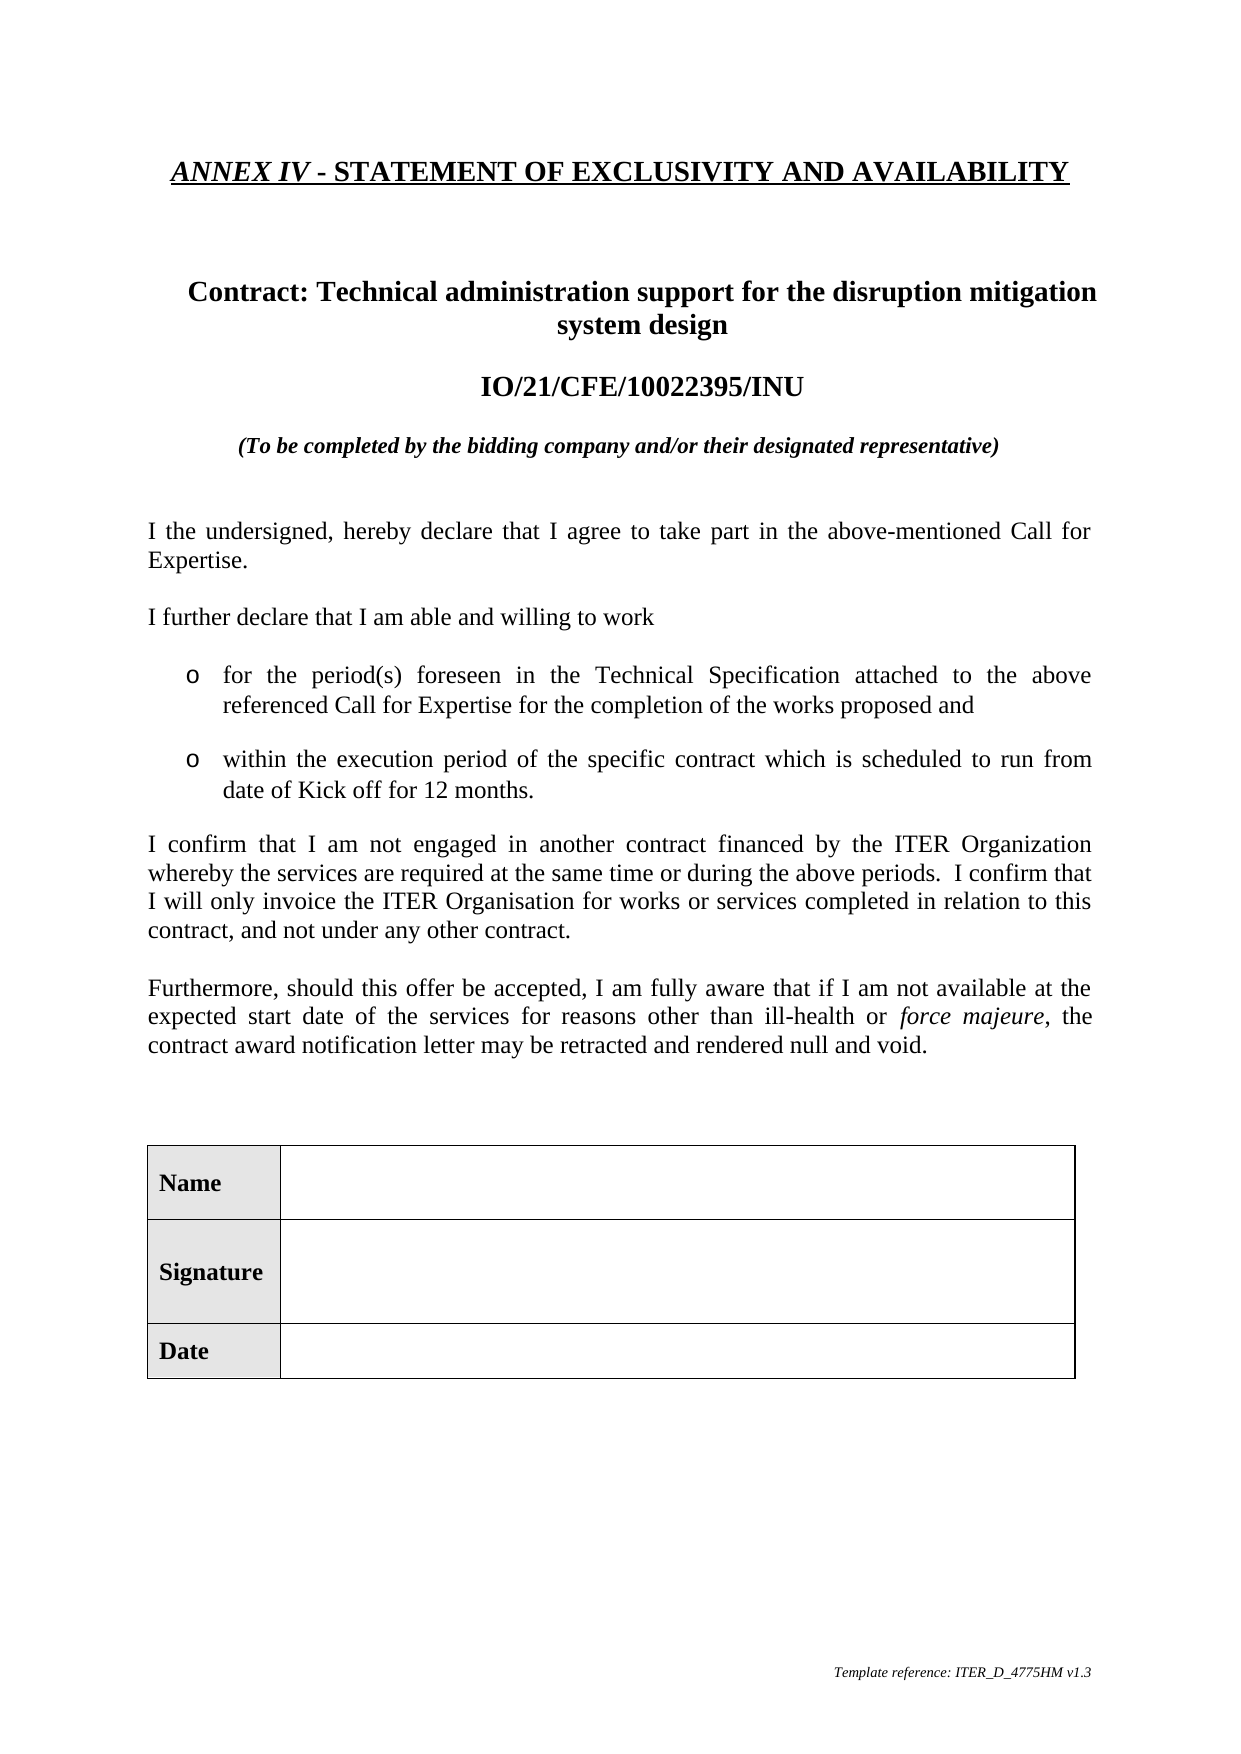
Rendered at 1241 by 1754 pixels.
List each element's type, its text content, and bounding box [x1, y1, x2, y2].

table_cell Signature [148, 1220, 280, 1323]
table_cell Date [148, 1324, 280, 1377]
text I confirm that I am not engaged in another contract financed by the ITER Organization whereby the services are required at the same time or during the above periods. I confirm that I will only invoice the ITER Organisation for works or services completed in relation to this contract, and not under any other contract. [148, 829, 1093, 944]
table_header [281, 1146, 1074, 1219]
list for the period(s) foreseen in the Technical Specification attached to the above referenced Call for Expertise for the completion of the works proposed and [185, 660, 1093, 719]
text Furthermore, should this offer be accepted, I am fully aware that if I am not available at the expected start date of the services for reasons other than ill-health or force majeure, the contract award notification letter may be retracted and rendered null and void. [148, 973, 1093, 1059]
text ANNEX IV - STATEMENT OF EXCLUSIVITY AND AVAILABILITY [148, 154, 1093, 187]
text IO/21/CFE/10022395/INU [148, 369, 1137, 403]
table_header Name [148, 1146, 280, 1219]
table_cell [281, 1220, 1074, 1323]
text I the undersigned, hereby declare that I agree to take part in the above-mentioned Call for Expertise. [148, 516, 1093, 573]
list within the execution period of the specific contract which is scheduled to run from date of Kick off for 12 months. [185, 744, 1093, 804]
table_cell [281, 1324, 1074, 1377]
text (To be completed by the bidding company and/or their designated representative) [148, 432, 1093, 458]
text I further declare that I am able and willing to work [148, 602, 1093, 631]
text Contract: Technical administration support for the disruption mitigation system design [148, 274, 1137, 369]
